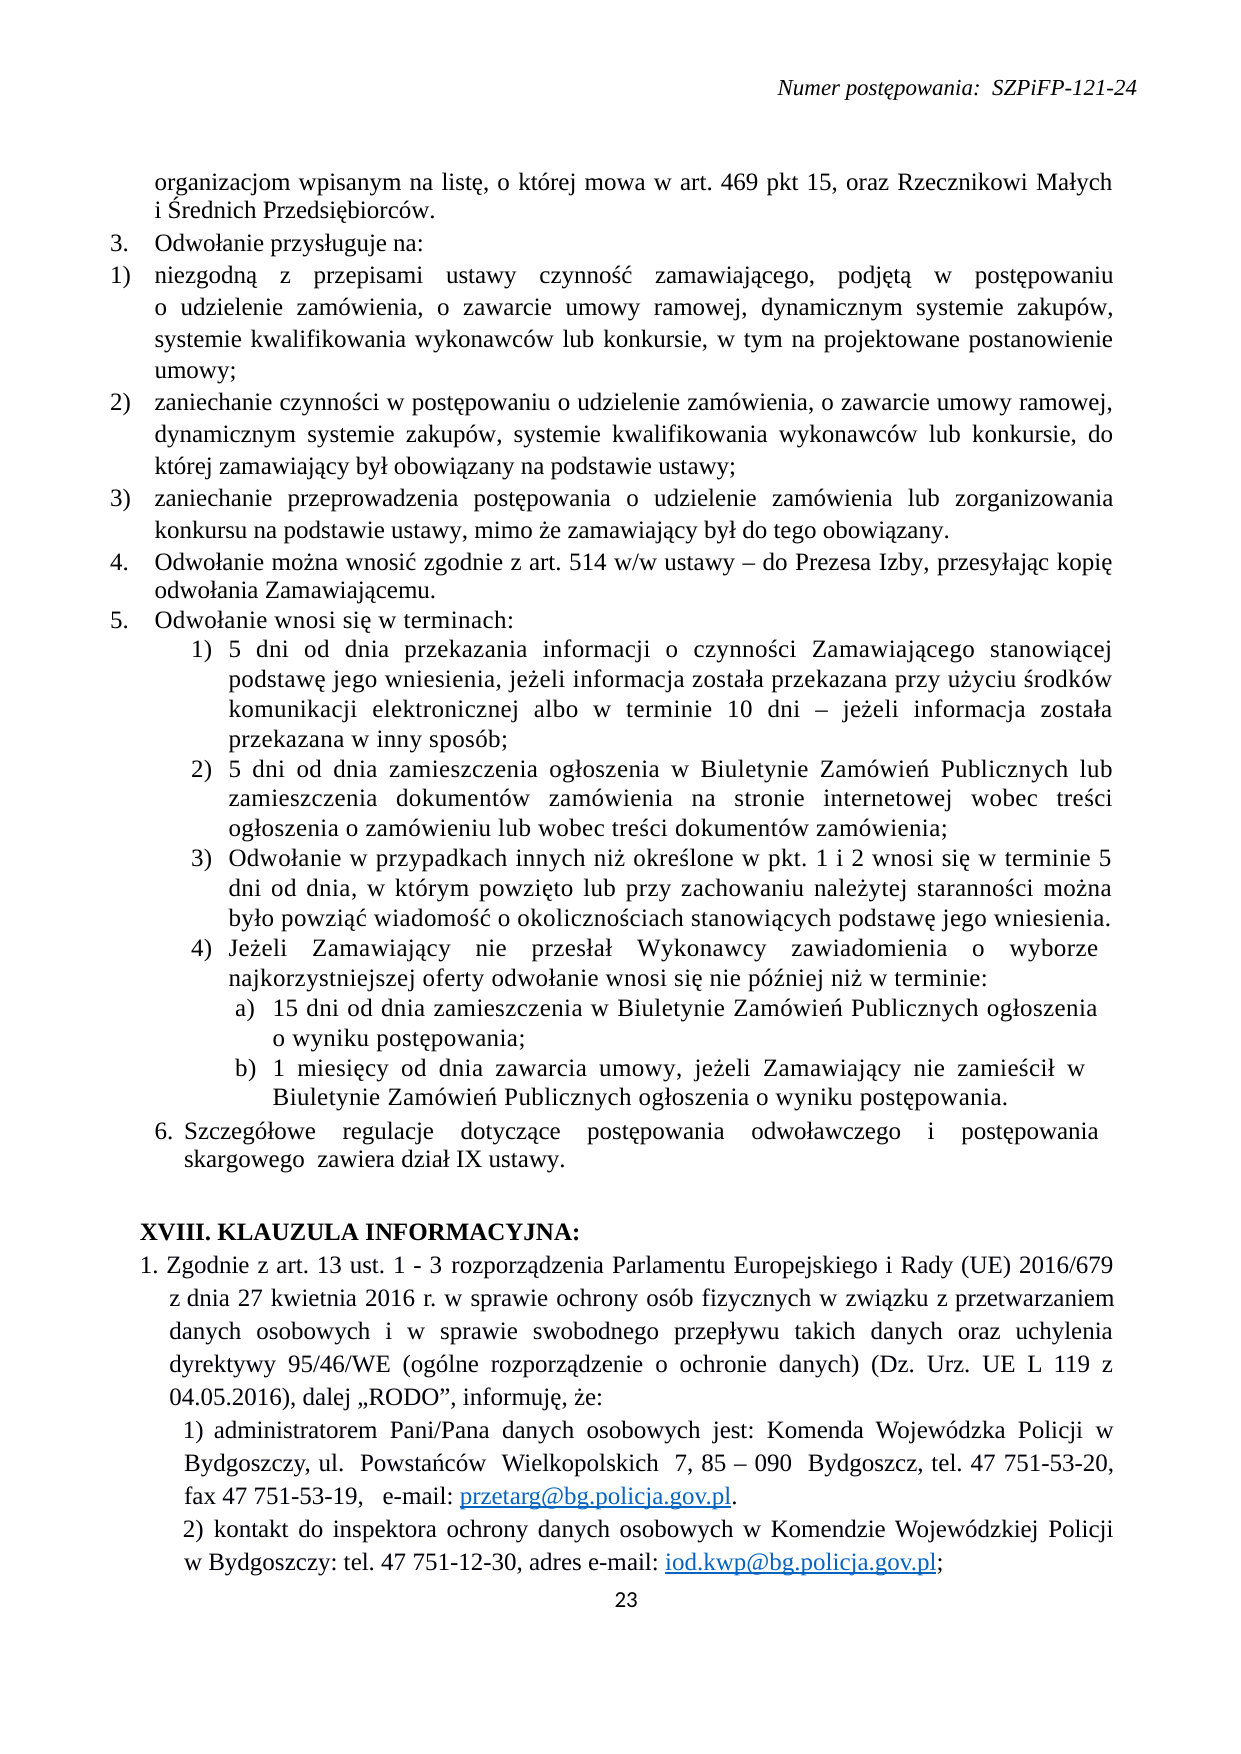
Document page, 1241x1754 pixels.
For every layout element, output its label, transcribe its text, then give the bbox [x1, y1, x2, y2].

list Jeżeli Zamawiający nie przesłał Wykonawcy zawiadomienia o wyborze najkorzystniejszej oferty odwołanie wnosi się nie później niż w terminie: [191, 933, 1099, 992]
list kontakt do inspektora ochrony danych osobowych w Komendzie Wojewódzkiej Policji w Bydgoszczy: tel. 47 751-12-30, adres e-mail: iod.kwp@bg.policja.gov.pl; [183, 1514, 1114, 1576]
list zaniechanie przeprowadzenia postępowania o udzielenie zamówienia lub zorganizowania konkursu na podstawie ustawy, mimo że zamawiający był do tego obowiązany. [110, 483, 1114, 544]
list niezgodną z przepisami ustawy czynność zamawiającego, podjętą w postępowaniu o udzielenie zamówienia, o zawarcie umowy ramowej, dynamicznym systemie zakupów, systemie kwalifikowania wykonawców lub konkursie, w tym na projektowane postanowienie umowy; [110, 260, 1114, 384]
list Odwołanie w przypadkach innych niż określone w pkt. 1 i 2 wnosi się w terminie 5 dni od dnia, w którym powzięto lub przy zachowaniu należytej staranności można było powziąć wiadomość o okolicznościach stanowiących podstawę jego wniesienia. [191, 843, 1114, 932]
list administratorem Pani/Pana danych osobowych jest: Komenda Wojewódzka Policji w Bydgoszczy, ul. Powstańców Wielkopolskich 7, 85 – 090 Bydgoszcz, tel. 47 751-53-20, fax 47 751-53-19, e-mail: przetarg@bg.policja.gov.pl. [183, 1415, 1114, 1510]
list 1 miesięcy od dnia zawarcia umowy, jeżeli Zamawiający nie zamieścił w Biuletynie Zamówień Publicznych ogłoszenia o wyniku postępowania. [235, 1053, 1099, 1111]
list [110, 167, 1114, 224]
list 5 dni od dnia przekazania informacji o czynności Zamawiającego stanowiącej podstawę jego wniesienia, jeżeli informacja została przekazana przy użyciu środków komunikacji elektronicznej albo w terminie 10 dni – jeżeli informacja została przekazana w inny sposób; [191, 634, 1114, 752]
list 1. Zgodnie z art. 13 ust. 1 - 3 rozporządzenia Parlamentu Europejskiego i Rady (UE) 2016/679 z dnia 27 kwietnia 2016 r. w sprawie ochrony osób fizycznych w związku z przetwarzaniem danych osobowych i w sprawie swobodnego przepływu takich danych oraz uchylenia dyrektywy 95/46/WE (ogólne rozporządzenie o ochronie danych) (Dz. Urz. UE L 119 z 04.05.2016), dalej „RODO”, informuję, że: [139, 1250, 1114, 1411]
list Odwołanie przysługuje na: [110, 228, 1114, 256]
list Odwołanie wnosi się w terminach: [110, 605, 1114, 633]
list Odwołanie można wnosić zgodnie z art. 514 w/w ustawy – do Prezesa Izby, przesyłając kopię odwołania Zamawiającemu. [110, 547, 1114, 604]
text XVIII. KLAUZULA INFORMACYJNA: [139, 1217, 1070, 1246]
list Szczegółowe regulacje dotyczące postępowania odwoławczego i postępowania skargowego zawiera dział IX ustawy. [154, 1116, 1099, 1173]
list zaniechanie czynności w postępowaniu o udzielenie zamówienia, o zawarcie umowy ramowej, dynamicznym systemie zakupów, systemie kwalifikowania wykonawców lub konkursie, do której zamawiający był obowiązany na podstawie ustawy; [110, 387, 1114, 480]
list 15 dni od dnia zamieszczenia w Biuletynie Zamówień Publicznych ogłoszenia o wyniku postępowania; [235, 993, 1099, 1051]
list 5 dni od dnia zamieszczenia ogłoszenia w Biuletynie Zamówień Publicznych lub zamieszczenia dokumentów zamówienia na stronie internetowej wobec treści ogłoszenia o zamówieniu lub wobec treści dokumentów zamówienia; [191, 754, 1114, 842]
